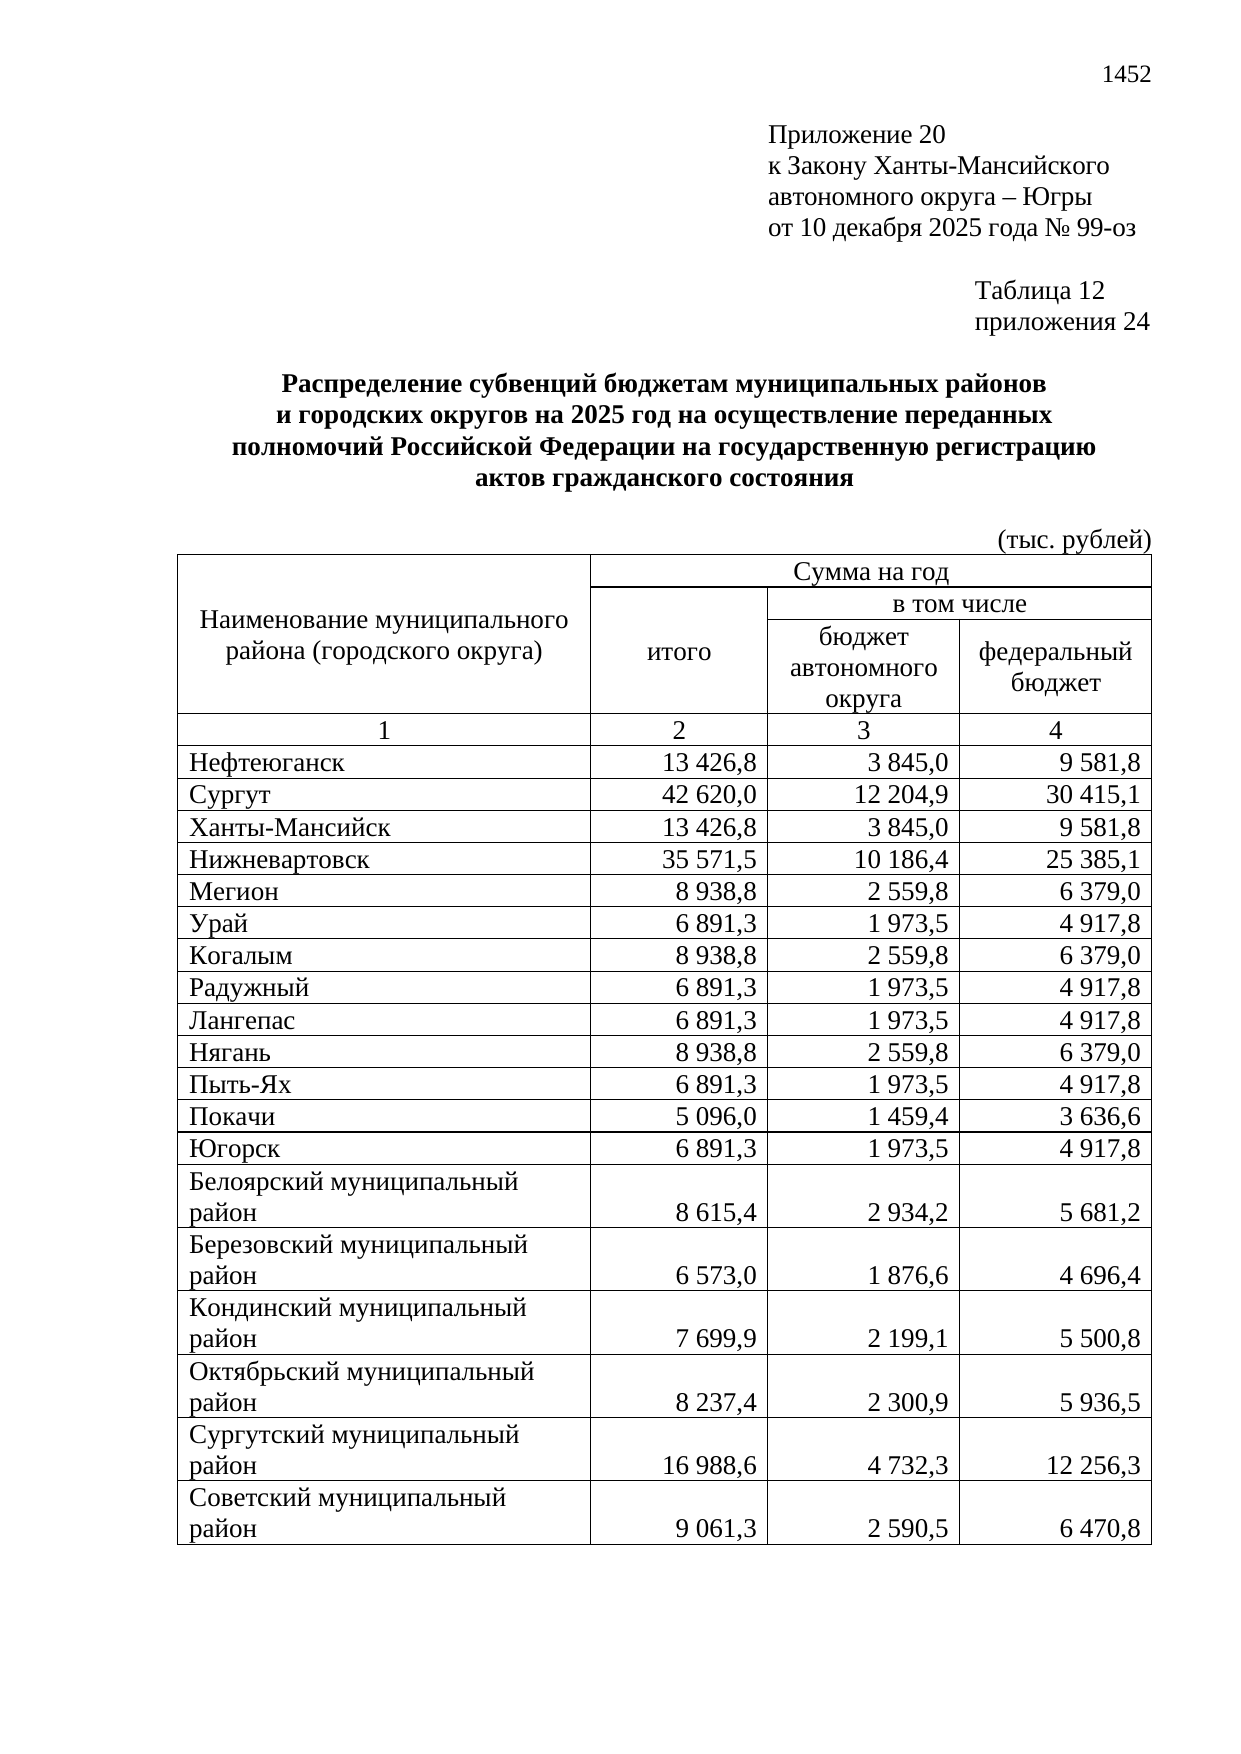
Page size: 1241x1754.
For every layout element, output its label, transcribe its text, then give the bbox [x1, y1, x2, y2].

table_cell 4 696,4 [960, 1228, 1151, 1290]
table_header Сумма на год [591, 555, 1151, 586]
text приложения 24 [974, 305, 1152, 336]
table_cell 2 559,8 [768, 939, 959, 971]
table_cell Ханты-Мансийск [178, 811, 590, 842]
text Таблица 12 [974, 274, 1152, 305]
table_cell Сургутский муниципальный район [178, 1418, 590, 1480]
table_cell 9 581,8 [960, 811, 1151, 842]
table_cell Советский муниципальный район [178, 1481, 590, 1544]
table_cell 2 199,1 [768, 1291, 959, 1354]
table_cell 25 385,1 [960, 843, 1151, 874]
table_cell 5 681,2 [960, 1165, 1151, 1227]
table_cell 6 379,0 [960, 939, 1151, 971]
table_cell 4 917,8 [960, 1004, 1151, 1035]
text полномочий Российской Федерации на государственную регистрацию [177, 429, 1152, 461]
table_cell 1 973,5 [768, 1004, 959, 1035]
table_cell 4 917,8 [960, 972, 1151, 1003]
table_cell 4 917,8 [960, 1068, 1151, 1099]
table_cell Березовский муниципальный район [178, 1228, 590, 1290]
table_cell 3 845,0 [768, 746, 959, 777]
table_cell Нефтеюганск [178, 746, 590, 777]
table_cell 1 876,6 [768, 1228, 959, 1290]
table_cell 10 186,4 [768, 843, 959, 874]
table_cell 4 917,8 [960, 907, 1151, 938]
table_cell 9 581,8 [960, 746, 1151, 777]
table_cell 1 973,5 [768, 1068, 959, 1099]
table_cell 1 973,5 [768, 1133, 959, 1164]
table_cell 1 973,5 [768, 972, 959, 1003]
table_cell Когалым [178, 939, 590, 971]
table_cell 8 938,8 [591, 1036, 767, 1067]
table_cell Урай [178, 907, 590, 938]
table_cell Лангепас [178, 1004, 590, 1035]
table_cell 5 500,8 [960, 1291, 1151, 1354]
text Приложение 20 [768, 118, 1152, 149]
text актов гражданского состояния [177, 461, 1152, 492]
table_cell Кондинский муниципальный район [178, 1291, 590, 1354]
table_cell 4 917,8 [960, 1133, 1151, 1164]
table_cell Радужный [178, 972, 590, 1003]
table_cell 12 256,3 [960, 1418, 1151, 1480]
table_cell 2 559,8 [768, 1036, 959, 1067]
table_cell 42 620,0 [591, 779, 767, 809]
table_cell 6 891,3 [591, 1133, 767, 1164]
table_cell 7 699,9 [591, 1291, 767, 1354]
table_cell 3 [768, 714, 959, 745]
text к Закону Ханты-Мансийского [768, 149, 1152, 180]
table_cell 8 237,4 [591, 1355, 767, 1417]
table_cell 1 459,4 [768, 1100, 959, 1131]
table_cell в том числе [768, 588, 1151, 618]
table_cell 6 891,3 [591, 907, 767, 938]
table_cell федеральный бюджет [960, 620, 1151, 713]
table_cell 6 891,3 [591, 1004, 767, 1035]
table_cell Мегион [178, 875, 590, 906]
table_cell Югорск [178, 1133, 590, 1164]
table_cell 1 [178, 714, 590, 745]
table_cell 6 573,0 [591, 1228, 767, 1290]
table_cell Пыть-Ях [178, 1068, 590, 1099]
table_cell 2 559,8 [768, 875, 959, 906]
table_cell 8 938,8 [591, 939, 767, 971]
table_cell 12 204,9 [768, 779, 959, 809]
table_cell 4 732,3 [768, 1418, 959, 1480]
table_cell итого [591, 588, 767, 713]
table_cell 9 061,3 [591, 1481, 767, 1544]
table_cell 5 096,0 [591, 1100, 767, 1131]
table_cell 2 300,9 [768, 1355, 959, 1417]
table_cell 3 845,0 [768, 811, 959, 842]
table_cell Белоярский муниципальный район [178, 1165, 590, 1227]
table_cell 2 590,5 [768, 1481, 959, 1544]
table_cell 5 936,5 [960, 1355, 1151, 1417]
table_cell 13 426,8 [591, 746, 767, 777]
table_cell 6 379,0 [960, 1036, 1151, 1067]
table_cell 35 571,5 [591, 843, 767, 874]
table_cell 16 988,6 [591, 1418, 767, 1480]
table_cell 2 [591, 714, 767, 745]
table_cell 3 636,6 [960, 1100, 1151, 1131]
table_cell 2 934,2 [768, 1165, 959, 1227]
table_cell Сургут [178, 779, 590, 809]
text Распределение субвенций бюджетам муниципальных районов [177, 367, 1152, 398]
table_cell 1 973,5 [768, 907, 959, 938]
text от 10 декабря 2025 года № 99-оз [768, 212, 1152, 243]
table_cell 30 415,1 [960, 779, 1151, 809]
text и городских округов на 2025 год на осуществление переданных [177, 398, 1152, 429]
table_cell 6 891,3 [591, 1068, 767, 1099]
table_cell Покачи [178, 1100, 590, 1131]
table_cell 6 891,3 [591, 972, 767, 1003]
table_cell 6 470,8 [960, 1481, 1151, 1544]
table_cell бюджет автономного округа [768, 620, 959, 713]
table_cell 13 426,8 [591, 811, 767, 842]
table_cell Нижневартовск [178, 843, 590, 874]
table_cell 6 379,0 [960, 875, 1151, 906]
text (тыс. рублей) [177, 523, 1152, 554]
table_cell 4 [960, 714, 1151, 745]
table_cell 8 615,4 [591, 1165, 767, 1227]
table_cell Нягань [178, 1036, 590, 1067]
table_header Наименование муниципального района (городского округа) [178, 555, 590, 713]
table_cell Октябрьский муниципальный район [178, 1355, 590, 1417]
table_cell 8 938,8 [591, 875, 767, 906]
text автономного округа – Югры [768, 180, 1152, 212]
